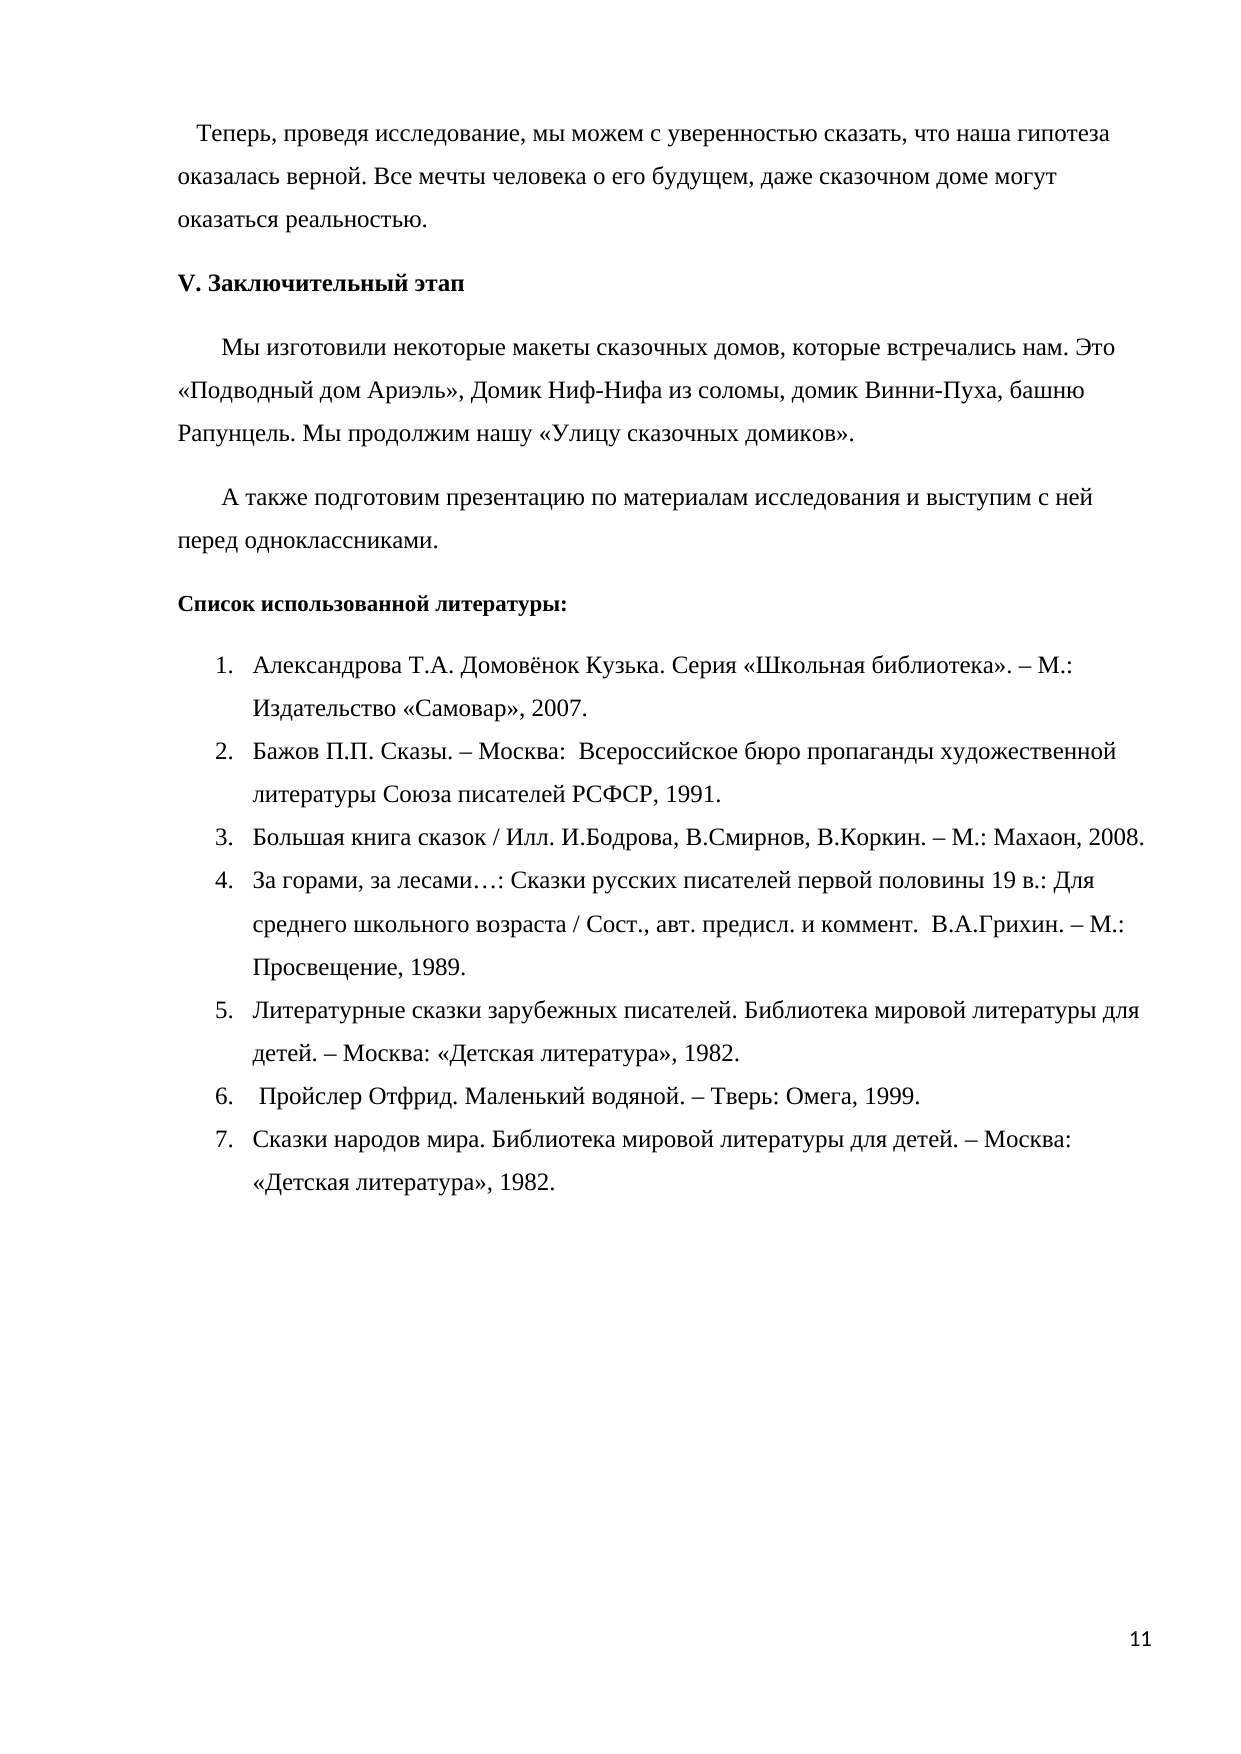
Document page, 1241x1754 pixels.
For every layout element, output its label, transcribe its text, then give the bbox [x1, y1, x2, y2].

list Александрова Т.А. Домовёнок Кузька. Серия «Школьная библиотека». – М.: Издательство «Самовар», 2007. [215, 650, 1152, 722]
list Большая книга сказок / Илл. И.Бодрова, В.Смирнов, В.Коркин. – М.: Махаон, 2008. [215, 822, 1152, 851]
list Пройслер Отфрид. Маленький водяной. – Тверь: Омега, 1999. [215, 1081, 1152, 1110]
text V. Заключительный этап [177, 268, 1152, 297]
text Список использованной литературы: [177, 589, 1152, 616]
list Бажов П.П. Сказы. – Москва: Всероссийское бюро пропаганды художественной литературы Союза писателей РСФСР, 1991. [215, 736, 1152, 808]
text А также подготовим презентацию по материалам исследования и выступим с ней перед одноклассниками. [177, 482, 1152, 554]
list За горами, за лесами…: Сказки русских писателей первой половины 19 в.: Для среднего школьного возраста / Сост., авт. предисл. и коммент. В.А.Грихин. – М.: Просвещение, 1989. [215, 866, 1152, 981]
text Теперь, проведя исследование, мы можем с уверенностью сказать, что наша гипотеза оказалась верной. Все мечты человека о его будущем, даже сказочном доме могут оказаться реальностью. [177, 118, 1152, 233]
list Литературные сказки зарубежных писателей. Библиотека мировой литературы для детей. – Москва: «Детская литература», 1982. [215, 995, 1152, 1067]
list Сказки народов мира. Библиотека мировой литературы для детей. – Москва: «Детская литература», 1982. [215, 1124, 1152, 1196]
text Мы изготовили некоторые макеты сказочных домов, которые встречались нам. Это «Подводный дом Ариэль», Домик Ниф-Нифа из соломы, домик Винни-Пуха, башню Рапунцель. Мы продолжим нашу «Улицу сказочных домиков». [177, 332, 1152, 447]
